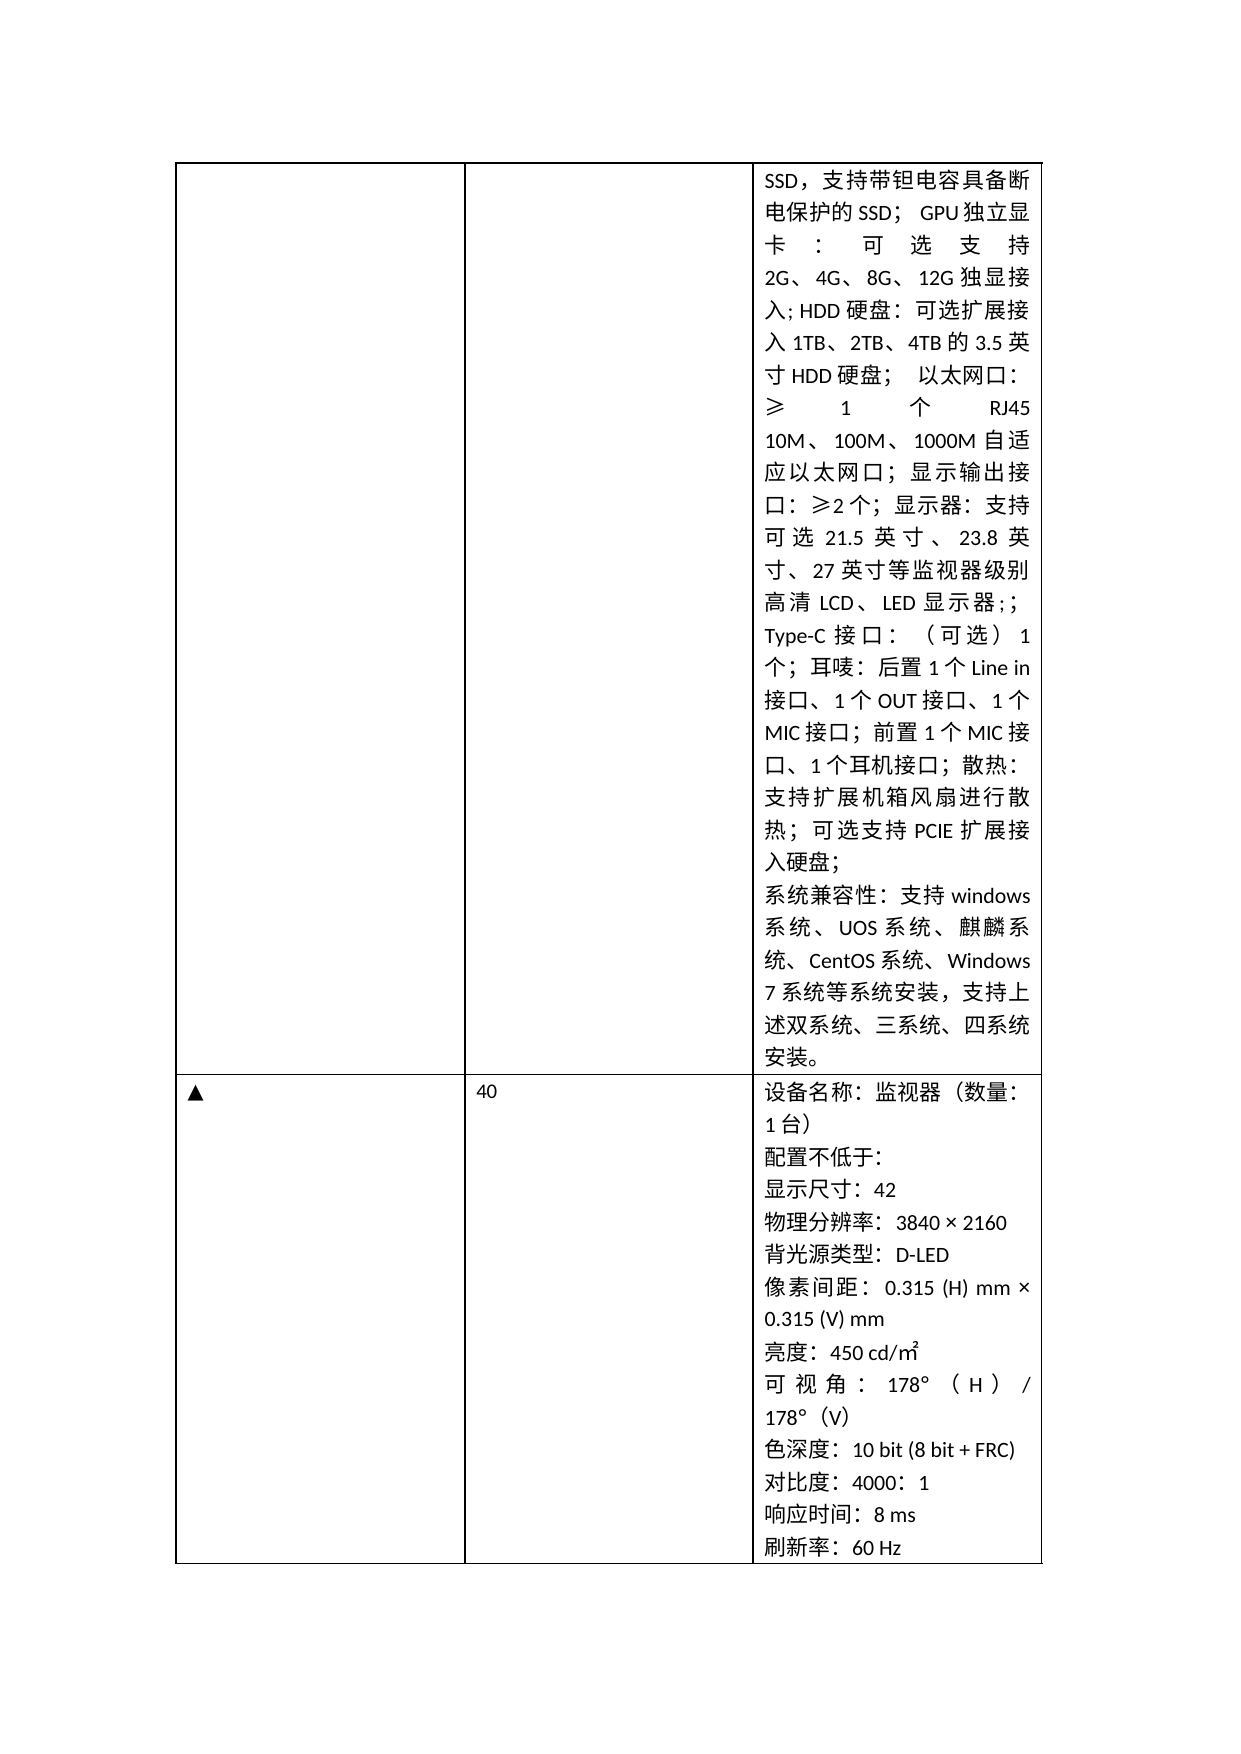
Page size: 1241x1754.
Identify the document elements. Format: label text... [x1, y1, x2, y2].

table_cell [754, 1075, 1041, 1563]
table_cell ▲ [177, 164, 464, 1073]
table_cell 39 [466, 164, 752, 1073]
table_cell ▲ [177, 1075, 464, 1563]
table_cell 40 [466, 1075, 752, 1563]
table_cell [754, 164, 1041, 1073]
